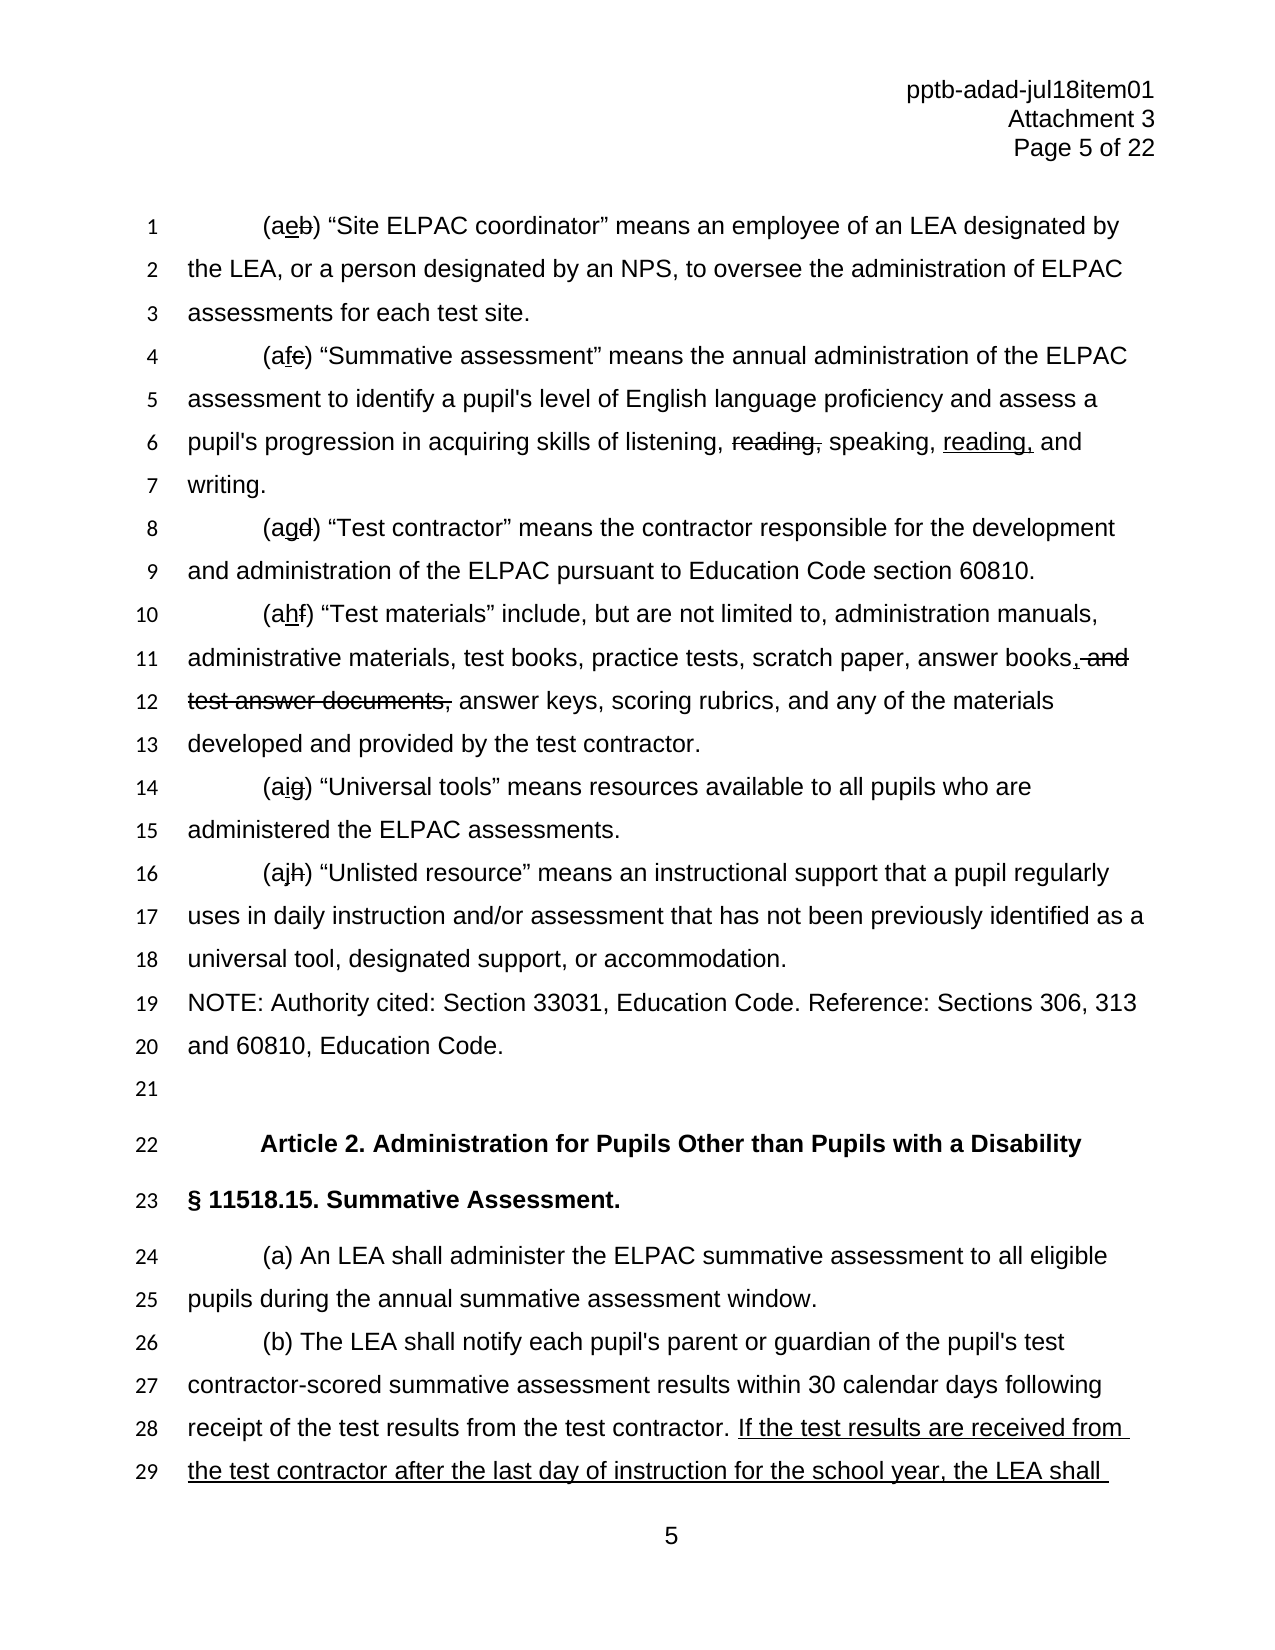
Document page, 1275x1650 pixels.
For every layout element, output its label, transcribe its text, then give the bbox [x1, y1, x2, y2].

text (a) An LEA shall administer the ELPAC summative assessment to all eligible pupils during the annual summative assessment window. [187, 1241, 1155, 1312]
text (ahf) “Test materials” include, but are not limited to, administration manuals, administrative materials, test books, practice tests, scratch paper, answer books, and test answer documents, answer keys, scoring rubrics, and any of the materials developed and provided by the test contractor. [187, 599, 1155, 757]
text Article 2. Administration for Pupils Other than Pupils with a Disability [187, 1129, 1155, 1158]
text (agd) “Test contractor” means the contractor responsible for the development and administration of the ELPAC pursuant to Education Code section 60810. [187, 513, 1155, 585]
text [187, 1327, 1155, 1485]
text § 11518.15. Summative Assessment. [187, 1185, 1155, 1214]
text (afc) “Summative assessment” means the annual administration of the ELPAC assessment to identify a pupil's level of English language proficiency and assess a pupil's progression in acquiring skills of listening, reading, speaking, reading, and writing. [187, 341, 1155, 499]
text (aeb) “Site ELPAC coordinator” means an employee of an LEA designated by the LEA, or a person designated by an NPS, to oversee the administration of ELPAC assessments for each test site. [187, 211, 1155, 326]
text (aig) “Universal tools” means resources available to all pupils who are administered the ELPAC assessments. [187, 772, 1155, 844]
text NOTE: Authority cited: Section 33031, Education Code. Reference: Sections 306, 313 and 60810, Education Code. [187, 987, 1155, 1059]
text (ajh) “Unlisted resource” means an instructional support that a pupil regularly uses in daily instruction and/or assessment that has not been previously identified as a universal tool, designated support, or accommodation. [187, 858, 1155, 973]
